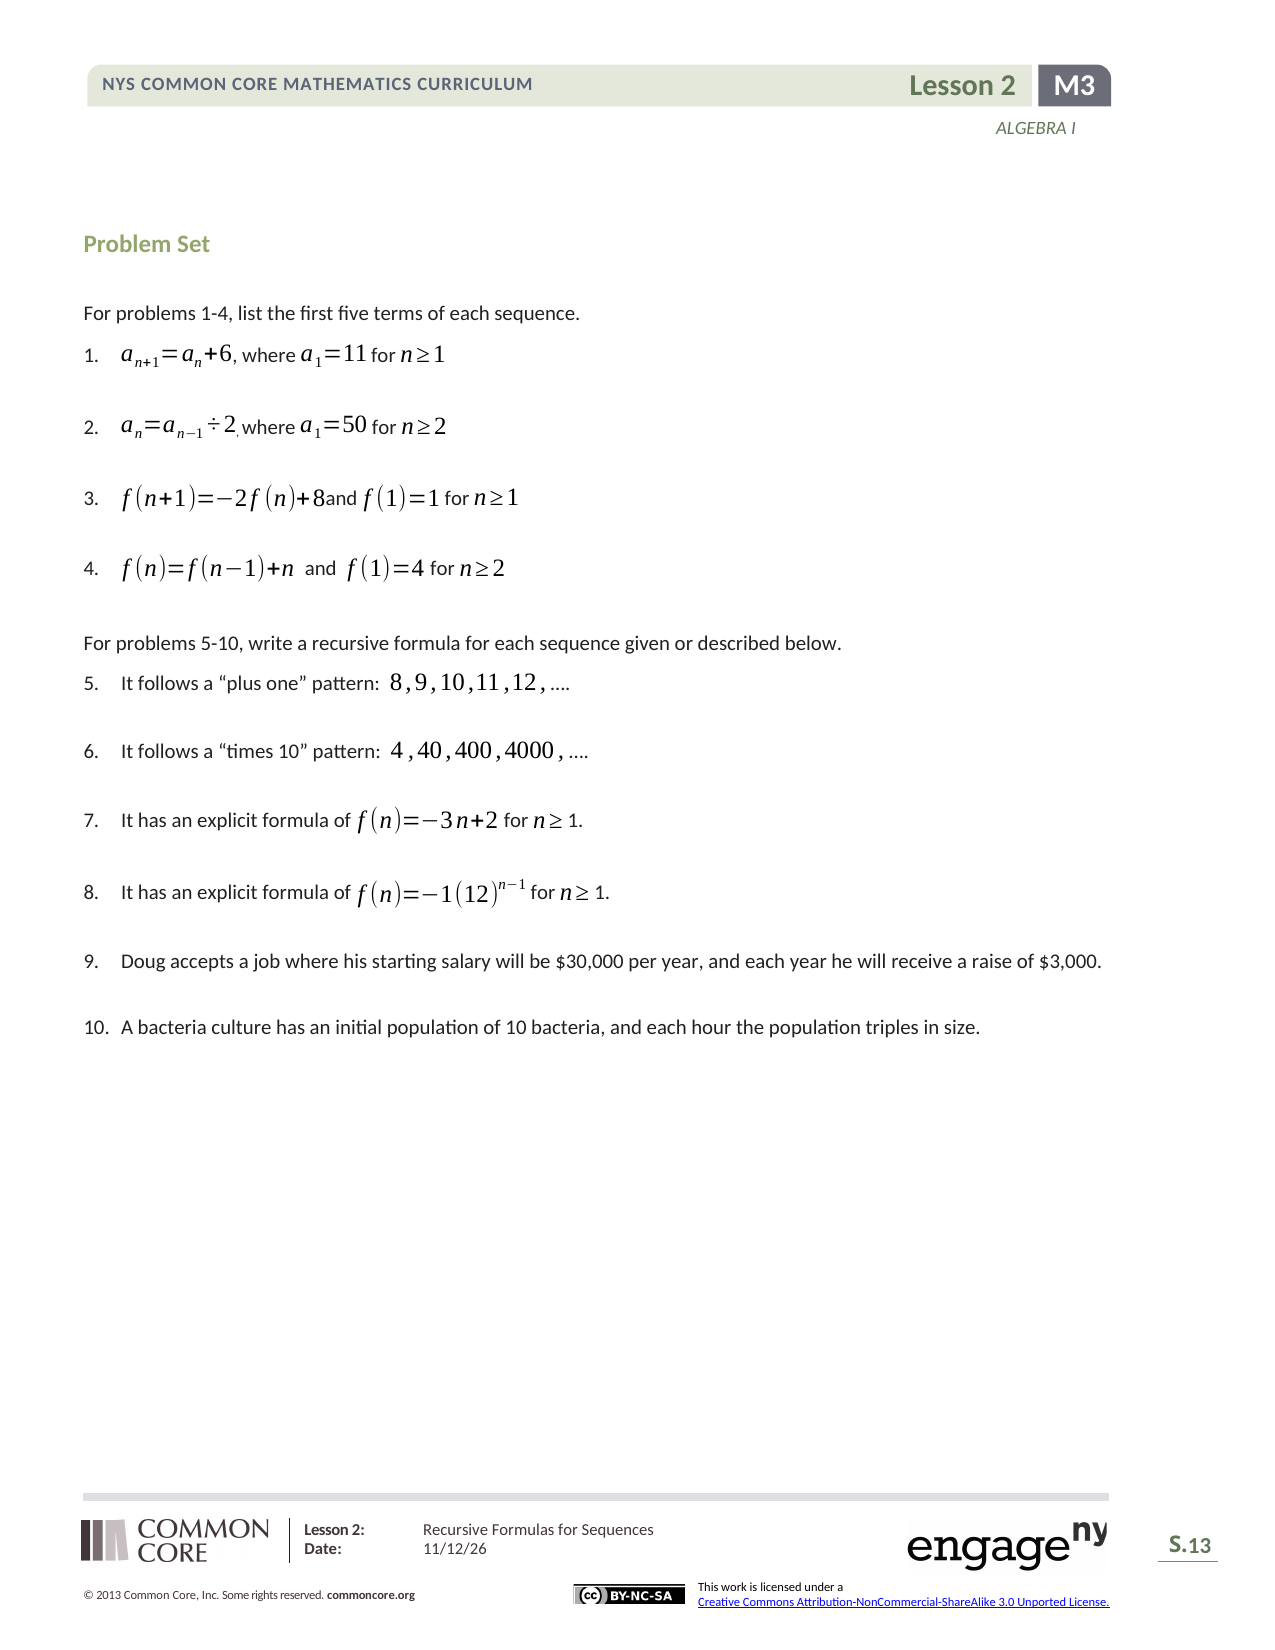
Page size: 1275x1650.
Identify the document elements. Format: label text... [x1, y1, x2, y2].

text It follows a “plus one” pattern: …. [83, 669, 1108, 697]
text Problem Set [83, 229, 1108, 258]
text , where for [83, 411, 1108, 442]
picture [906, 1518, 1107, 1573]
text Doug accepts a job where his starting salary will be $30,000 per year, and each year he will receive a raise of $3,000. [83, 949, 1108, 974]
text and for [83, 553, 1108, 583]
text For problems 5-10, write a recursive formula for each sequence given or described below. [83, 630, 1108, 655]
text It has an explicit formula of for 1. [83, 805, 1108, 835]
text A bacteria culture has an initial population of 10 bacteria, and each hour the population triples in size. [83, 1014, 1108, 1040]
text It follows a “times 10” pattern: …. [83, 737, 1108, 764]
picture [572, 1584, 685, 1604]
list , where for [83, 339, 1108, 371]
picture [81, 1517, 269, 1562]
text and for [83, 483, 1108, 513]
text It has an explicit formula of for 1. [83, 875, 1108, 908]
text For problems 1-4, list the first five terms of each sequence. [83, 300, 1108, 325]
